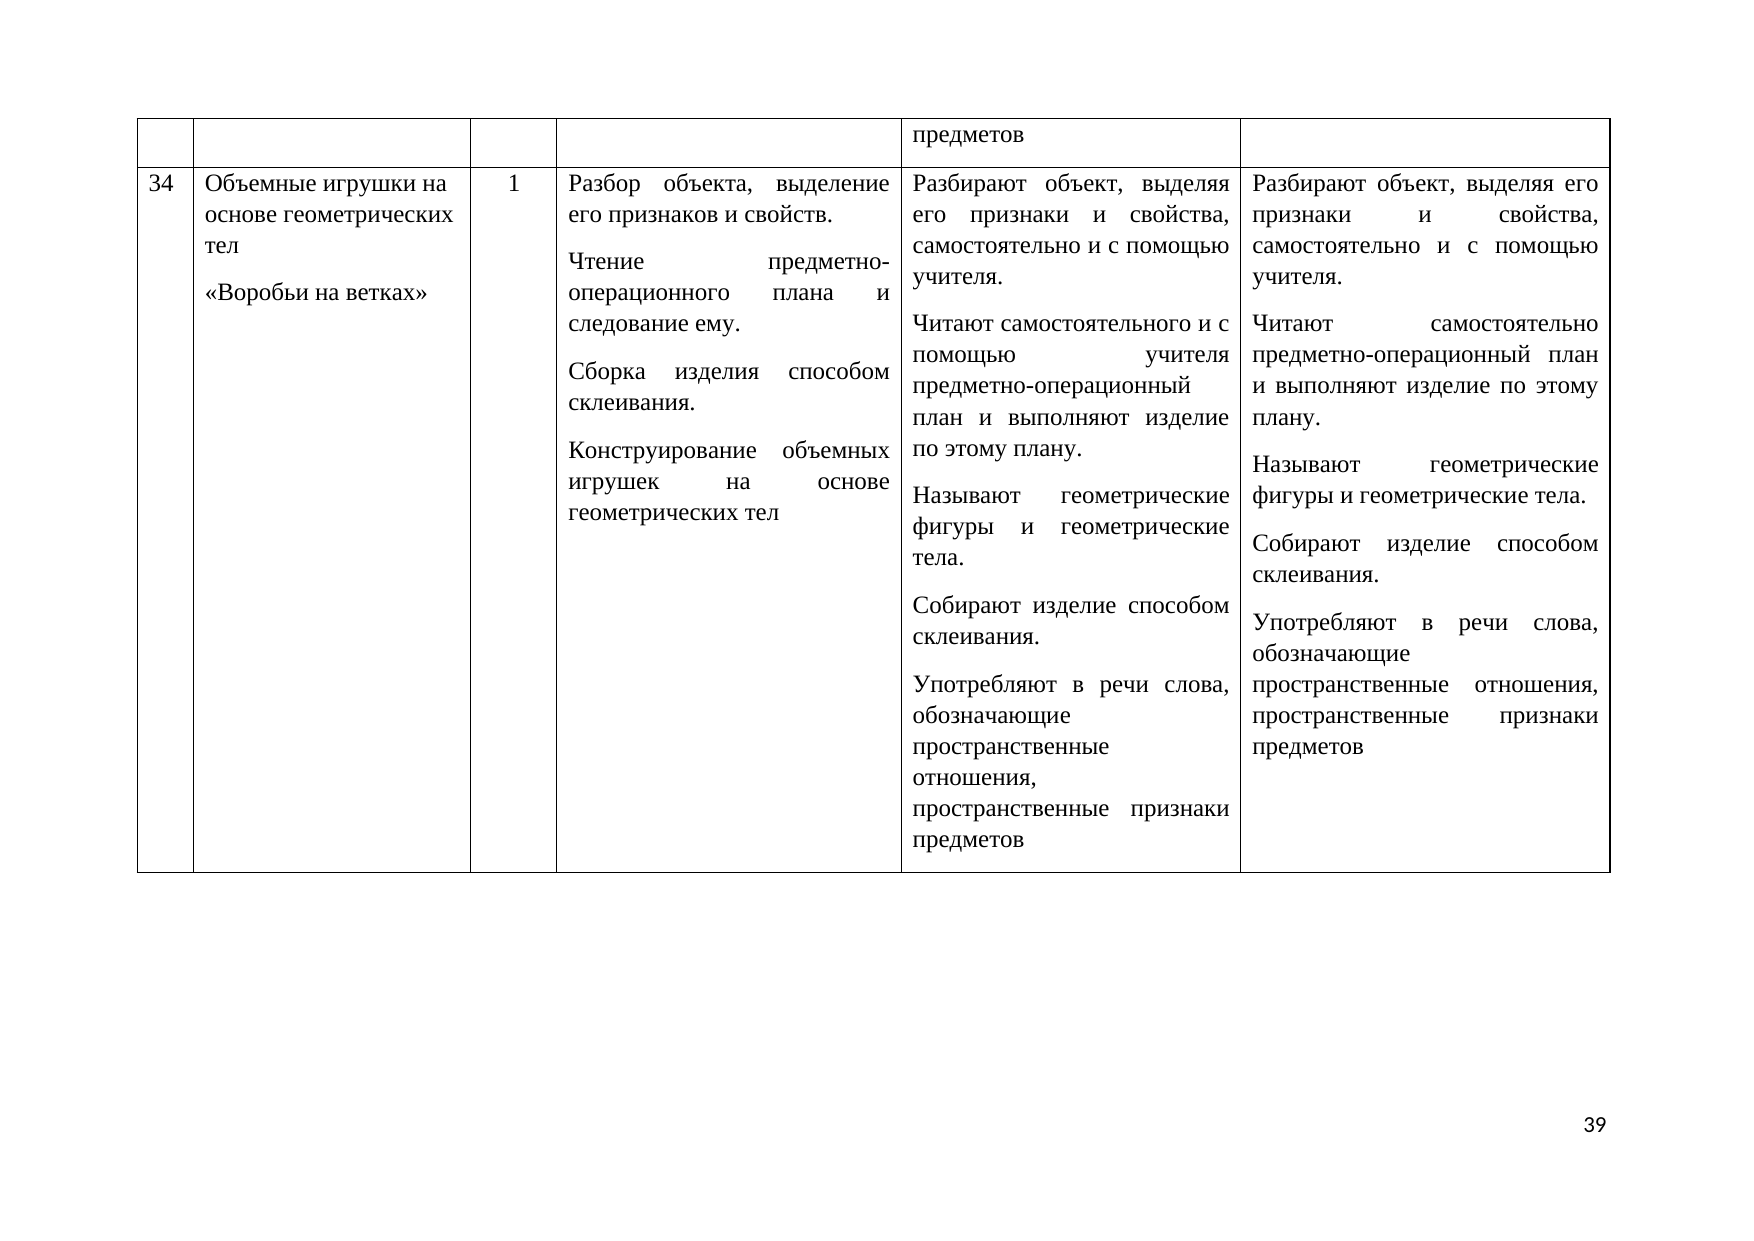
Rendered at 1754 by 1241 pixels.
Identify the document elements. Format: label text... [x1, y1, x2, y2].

table_cell 34 [138, 168, 193, 872]
table_cell Разбирают объект, выделяя его признаки и свойства, самостоятельно и с помощью учителя. Читают самостоятельно предметно-операционный план и выполняют изделие по этому плану. Называют геометрические фигуры и геометрические тела. Собирают изделие способом склеивания. Употребляют в речи слова, обозначающие пространственные отношения, пространственные признаки предметов [1241, 168, 1609, 872]
table_cell 33 [138, 119, 193, 167]
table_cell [1241, 119, 1609, 167]
table_cell 1 [471, 119, 556, 167]
table_cell Объемные игрушки на основе геометрических тел «Воробьи на ветках» [194, 168, 470, 872]
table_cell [194, 119, 470, 167]
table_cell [902, 119, 1240, 167]
table_cell Разбор объекта, выделение его признаков и свойств. Чтение предметно-операционного плана и следование ему. Сборка изделия способом склеивания. Конструирование объемных игрушек на основе геометрических тел [557, 168, 901, 872]
table_cell Разбирают объект, выделяя его признаки и свойства, самостоятельно и с помощью учителя. Читают самостоятельного и с помощью учителя предметно-операционный план и выполняют изделие по этому плану. Называют геометрические фигуры и геометрические тела. Собирают изделие способом склеивания. Употребляют в речи слова, обозначающие пространственные отношения, пространственные признаки предметов [902, 168, 1240, 872]
table_cell 1 [471, 168, 556, 872]
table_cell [557, 119, 901, 167]
